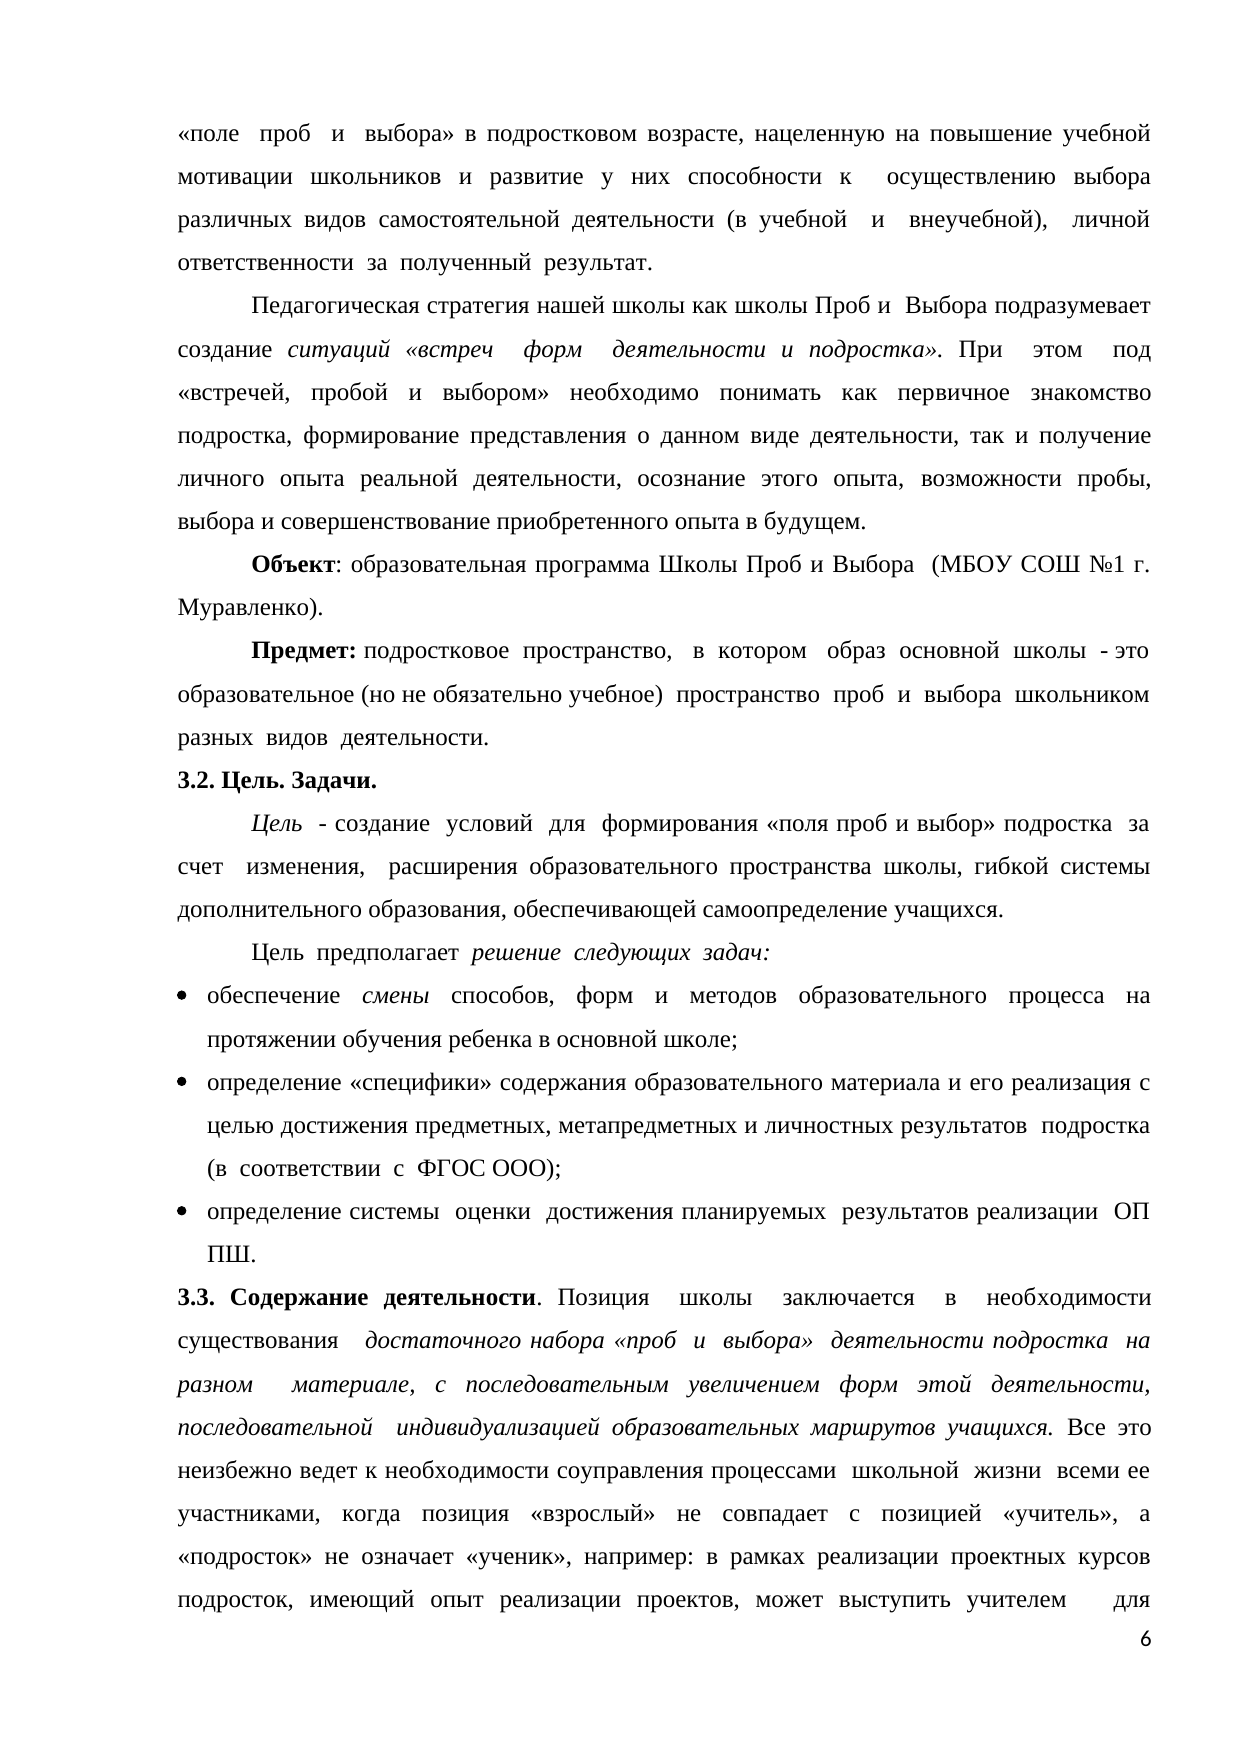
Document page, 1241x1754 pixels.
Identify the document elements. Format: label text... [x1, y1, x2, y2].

list Предмет: подростковое пространство, в котором образ основной школы - это образовательное (но не обязательно учебное) пространство проб и выбора школьником разных видов деятельности. [177, 636, 1152, 751]
list определение «специфики» содержания образовательного материала и его реализация с целью достижения предметных, метапредметных и личностных результатов подростка (в соответствии с ФГОС ООО); [177, 1067, 1152, 1182]
list обеспечение смены способов, форм и методов образовательного процесса на протяжении обучения ребенка в основной школе; [177, 981, 1152, 1052]
text 3.2. Цель. Задачи. [177, 765, 1152, 794]
list Педагогическая стратегия нашей школы как школы Проб и Выбора подразумевает создание ситуаций «встреч форм деятельности и подростка». При этом под «встречей, пробой и выбором» необходимо понимать как первичное знакомство подростка, формирование представления о данном виде деятельности, так и получение личного опыта реальной деятельности, осознание этого опыта, возможности пробы, выбора и совершенствование приобретенного опыта в будущем. [177, 291, 1152, 535]
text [177, 118, 1152, 276]
list Объект: образовательная программа Школы Проб и Выбора (МБОУ СОШ №1 г. Муравленко). [177, 549, 1152, 621]
text Цель предполагает решение следующих задач: [177, 937, 1152, 966]
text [177, 1282, 1152, 1613]
list определение системы оценки достижения планируемых результатов реализации ОП ПШ. [177, 1196, 1152, 1268]
text Цель - создание условий для формирования «поля проб и выбор» подростка за счет изменения, расширения образовательного пространства школы, гибкой системы дополнительного образования, обеспечивающей самоопределение учащихся. [177, 808, 1152, 923]
